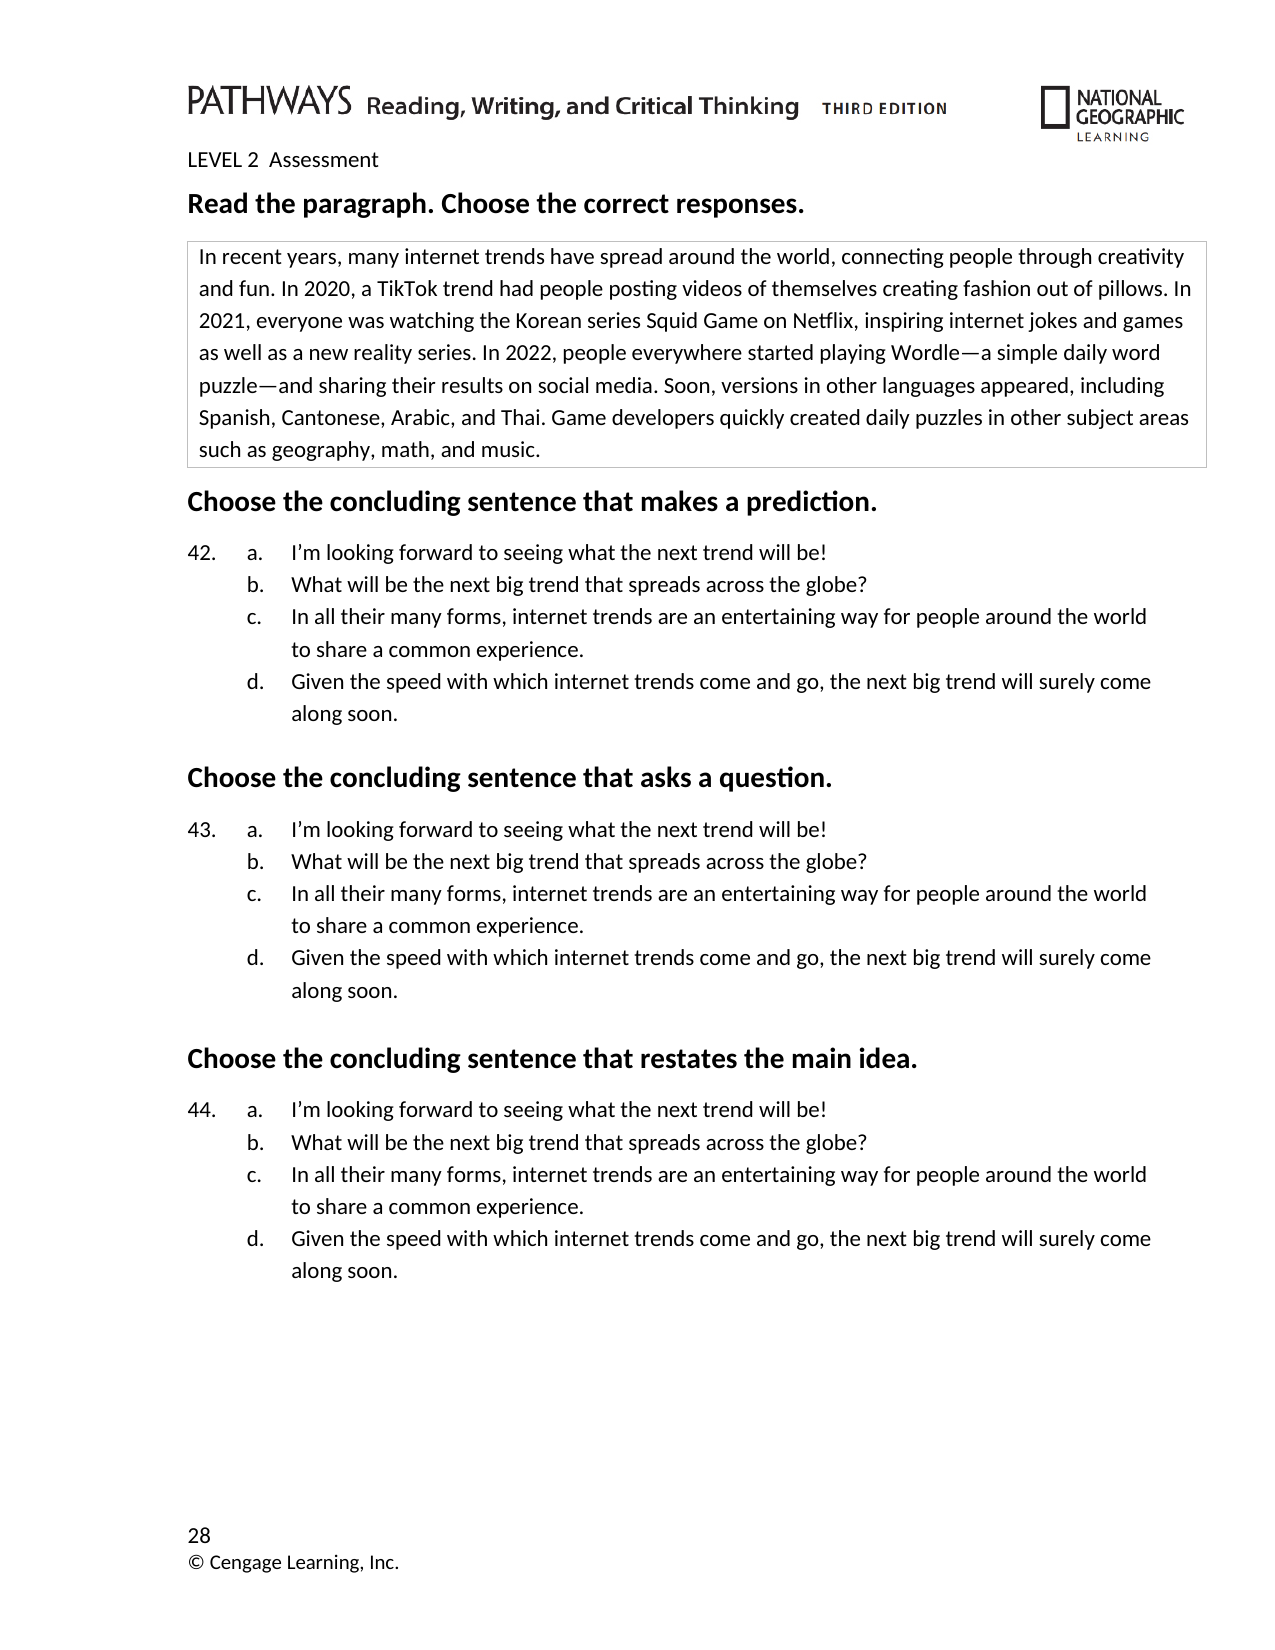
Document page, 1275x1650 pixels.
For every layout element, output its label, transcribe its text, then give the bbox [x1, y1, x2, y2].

text to share a common experience. [187, 635, 1200, 663]
text d. Given the speed with which internet trends come and go, the next big trend will surely come [187, 1224, 1200, 1252]
picture [178, 75, 1190, 145]
text c. In all their many forms, internet trends are an entertaining way for people around the world [187, 602, 1200, 631]
text Choose the concluding sentence that makes a prediction. [187, 483, 1200, 518]
text along soon. [187, 699, 1200, 727]
text Choose the concluding sentence that restates the main idea. [187, 1040, 1200, 1076]
text c. In all their many forms, internet trends are an entertaining way for people around the world [187, 1160, 1200, 1188]
text along soon. [187, 1257, 1200, 1284]
text along soon. [187, 976, 1200, 1004]
text 42. a. I’m looking forward to seeing what the next trend will be! [187, 538, 1200, 566]
text to share a common experience. [187, 1192, 1200, 1220]
text b. What will be the next big trend that spreads across the globe? [187, 847, 1200, 875]
text Read the paragraph. Choose the correct responses. [187, 185, 1200, 221]
text 43. a. I’m looking forward to seeing what the next trend will be! [187, 815, 1200, 843]
text d. Given the speed with which internet trends come and go, the next big trend will surely come [187, 943, 1200, 972]
table_header In recent years, many internet trends have spread around the world, connecting people through creativity and fun. In 2020, a TikTok trend had people posting videos of themselves creating fashion out of pillows. In 2021, everyone was watching the Korean series Squid Game on Netflix, inspiring internet jokes and games as well as a new reality series. In 2022, people everywhere started playing Wordle—a simple daily word puzzle—and sharing their results on social media. Soon, versions in other languages appeared, including Spanish, Cantonese, Arabic, and Thai. Game developers quickly created daily puzzles in other subject areas such as geography, math, and music. [188, 242, 1206, 467]
text b. What will be the next big trend that spreads across the globe? [187, 1128, 1200, 1156]
text 44. a. I’m looking forward to seeing what the next trend will be! [187, 1096, 1200, 1124]
text to share a common experience. [187, 911, 1200, 939]
text Choose the concluding sentence that asks a question. [187, 759, 1200, 795]
text c. In all their many forms, internet trends are an entertaining way for people around the world [187, 879, 1200, 907]
text d. Given the speed with which internet trends come and go, the next big trend will surely come [187, 667, 1200, 695]
text b. What will be the next big trend that spreads across the globe? [187, 570, 1200, 598]
